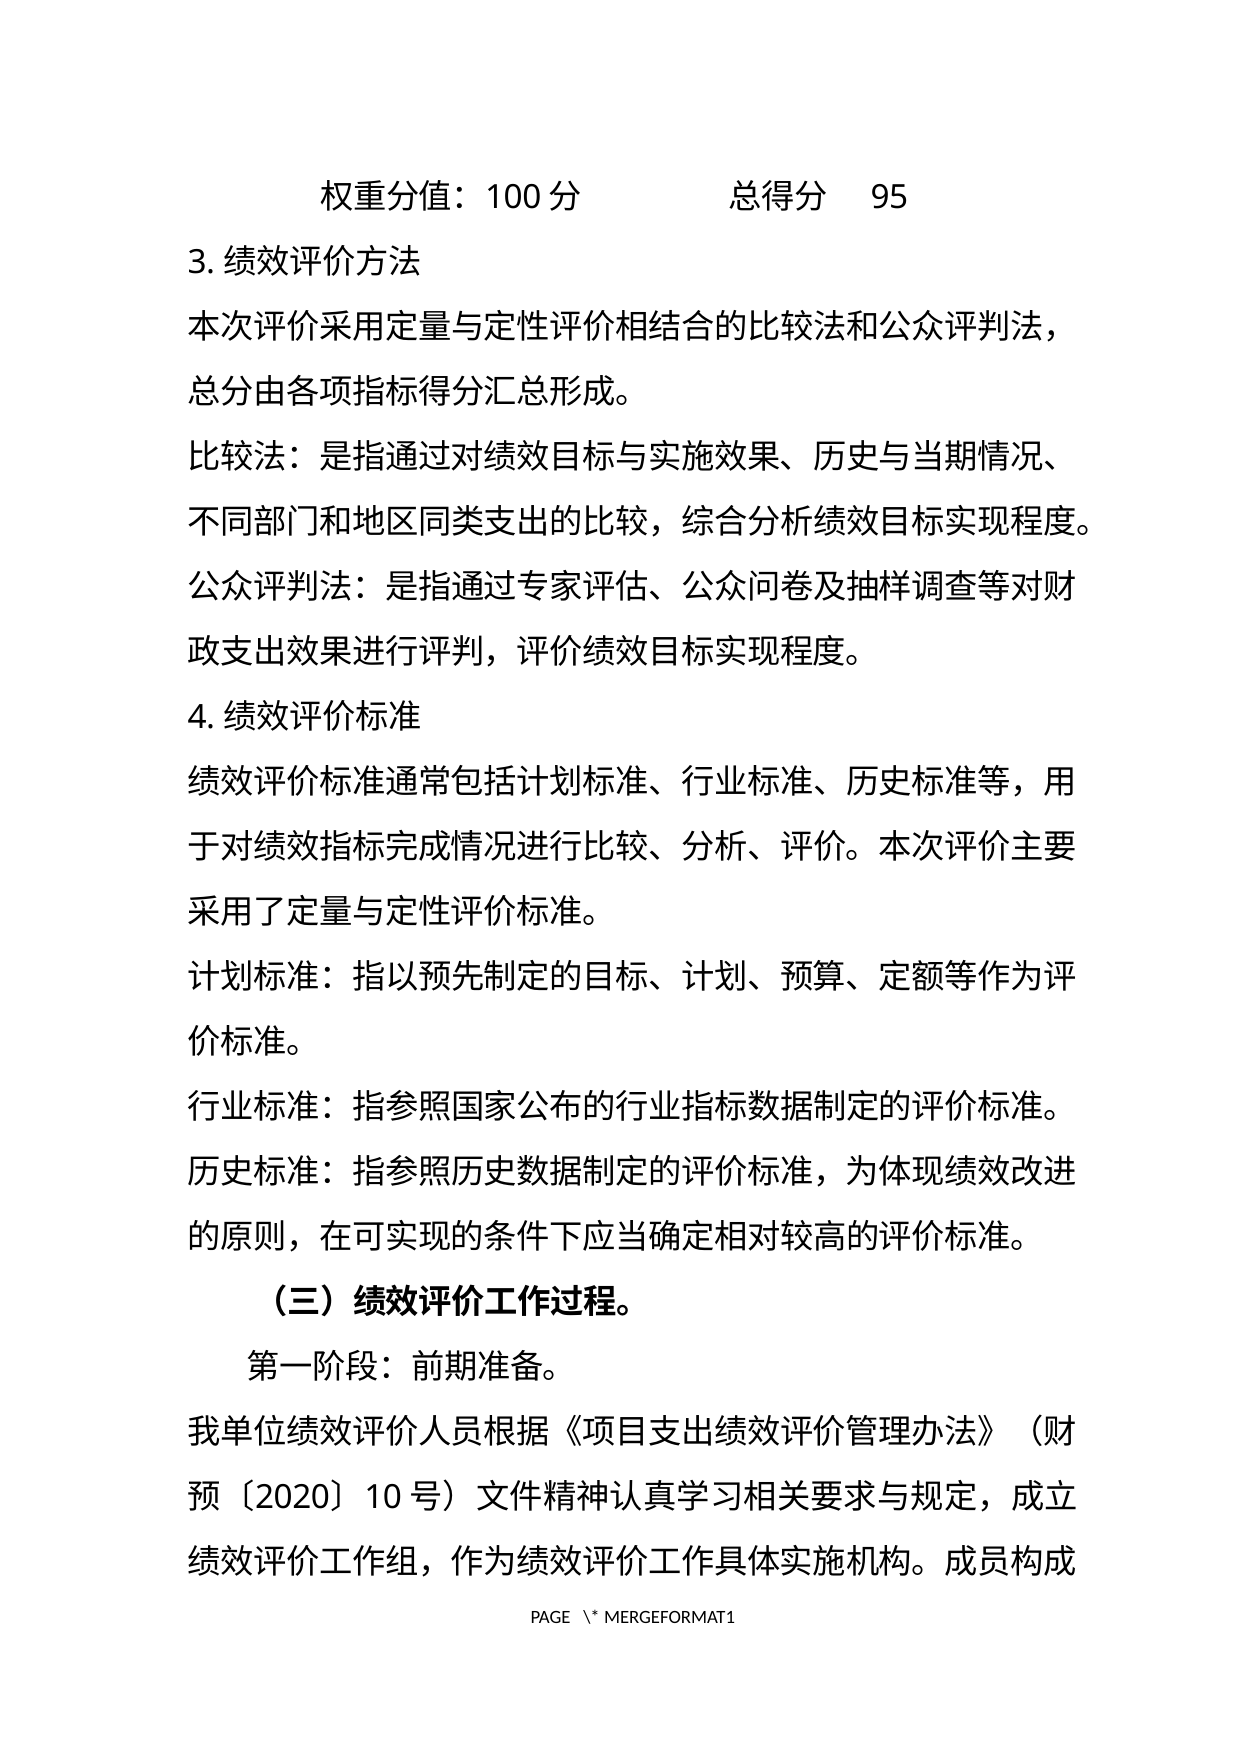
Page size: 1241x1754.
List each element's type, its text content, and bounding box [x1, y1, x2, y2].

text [187, 1332, 1078, 1592]
text （三）绩效评价工作过程。 [187, 1267, 1078, 1332]
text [187, 162, 1078, 1267]
